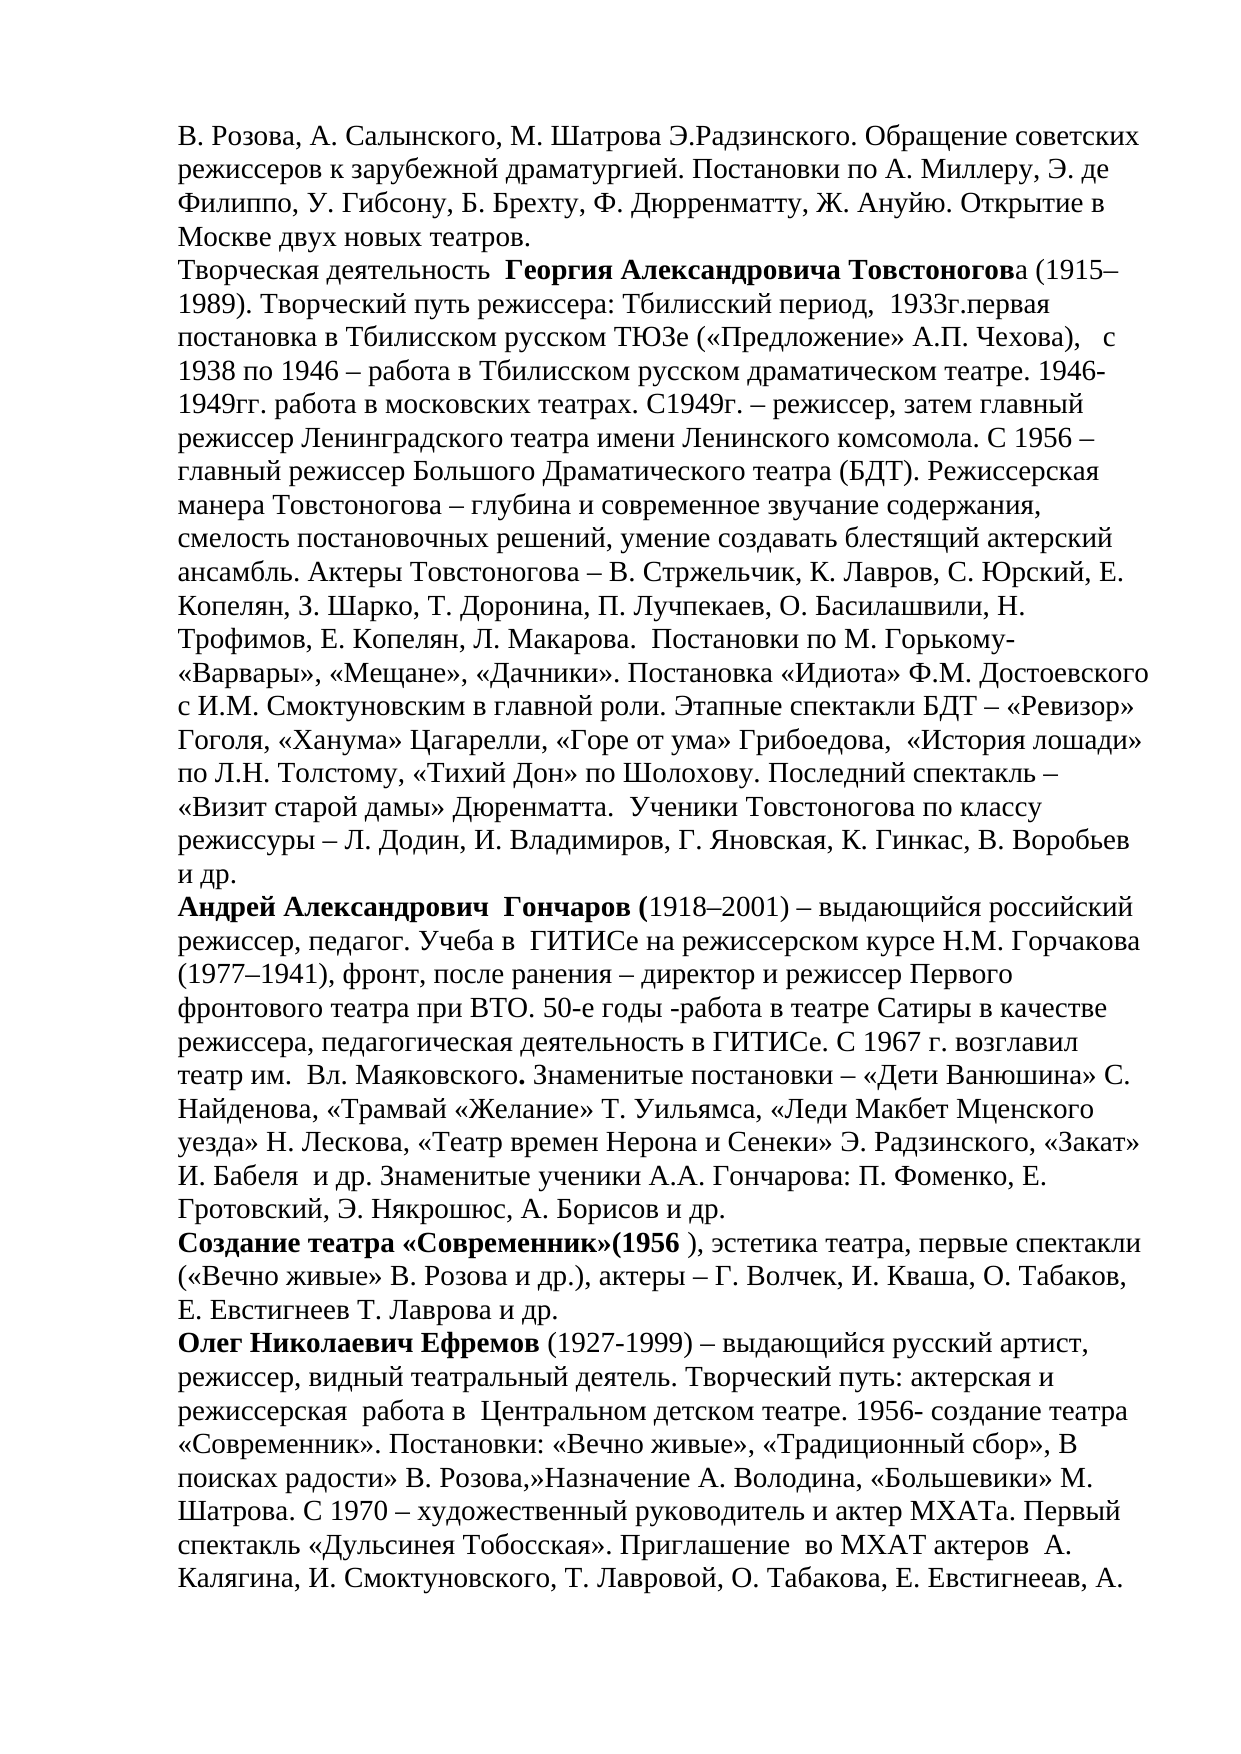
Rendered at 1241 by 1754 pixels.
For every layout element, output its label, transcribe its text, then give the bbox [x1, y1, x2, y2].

text Создание театра «Современник»(1956 ), эстетика театра, первые спектакли («Вечно живые» В. Розова и др.), актеры – Г. Волчек, И. Кваша, О. Табаков, Е. Евстигнеев Т. Лаврова и др. [177, 1225, 1152, 1326]
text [177, 1326, 1152, 1594]
text Андрей Александрович Гончаров (1918–2001) – выдающийся российский режиссер, педагог. Учеба в ГИТИСе на режиссерском курсе Н.М. Горчакова (1977–1941), фронт, после ранения – директор и режиссер Первого фронтового театра при ВТО. 50-е годы -работа в театре Сатиры в качестве режиссера, педагогическая деятельность в ГИТИСе. С 1967 г. возглавил театр им. Вл. Маяковского. Знаменитые постановки – «Дети Ванюшина» С. Найденова, «Трамвай «Желание» Т. Уильямса, «Леди Макбет Мценского уезда» Н. Лескова, «Театр времен Нерона и Сенеки» Э. Радзинского, «Закат» И. Бабеля и др. Знаменитые ученики А.А. Гончарова: П. Фоменко, Е. Гротовский, Э. Някрошюс, А. Борисов и др. [177, 889, 1152, 1225]
text Творческая деятельность Георгия Александровича Товстоногова (1915–1989). Творческий путь режиссера: Тбилисский период, 1933г.первая постановка в Тбилисском русском ТЮЗе («Предложение» А.П. Чехова), с 1938 по 1946 – работа в Тбилисском русском драматическом театре. 1946-1949гг. работа в московских театрах. С1949г. – режиссер, затем главный режиссер Ленинградского театра имени Ленинского комсомола. С 1956 – главный режиссер Большого Драматического театра (БДТ). Режиссерская манера Товстоногова – глубина и современное звучание содержания, смелость постановочных решений, умение создавать блестящий актерский ансамбль. Актеры Товстоногова – В. Стржельчик, К. Лавров, С. Юрский, Е. Копелян, З. Шарко, Т. Доронина, П. Лучпекаев, О. Басилашвили, Н. Трофимов, Е. Копелян, Л. Макарова. Постановки по М. Горькому- «Варвары», «Мещане», «Дачники». Постановка «Идиота» Ф.М. Достоевского с И.М. Смоктуновским в главной роли. Этапные спектакли БДТ – «Ревизор» Гоголя, «Ханума» Цагарелли, «Горе от ума» Грибоедова, «История лошади» по Л.Н. Толстому, «Тихий Дон» по Шолохову. Последний спектакль – «Визит старой дамы» Дюренматта. Ученики Товстоногова по классу режиссуры – Л. Додин, И. Владимиров, Г. Яновская, К. Гинкас, В. Воробьев и др. [177, 252, 1152, 889]
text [177, 118, 1152, 252]
